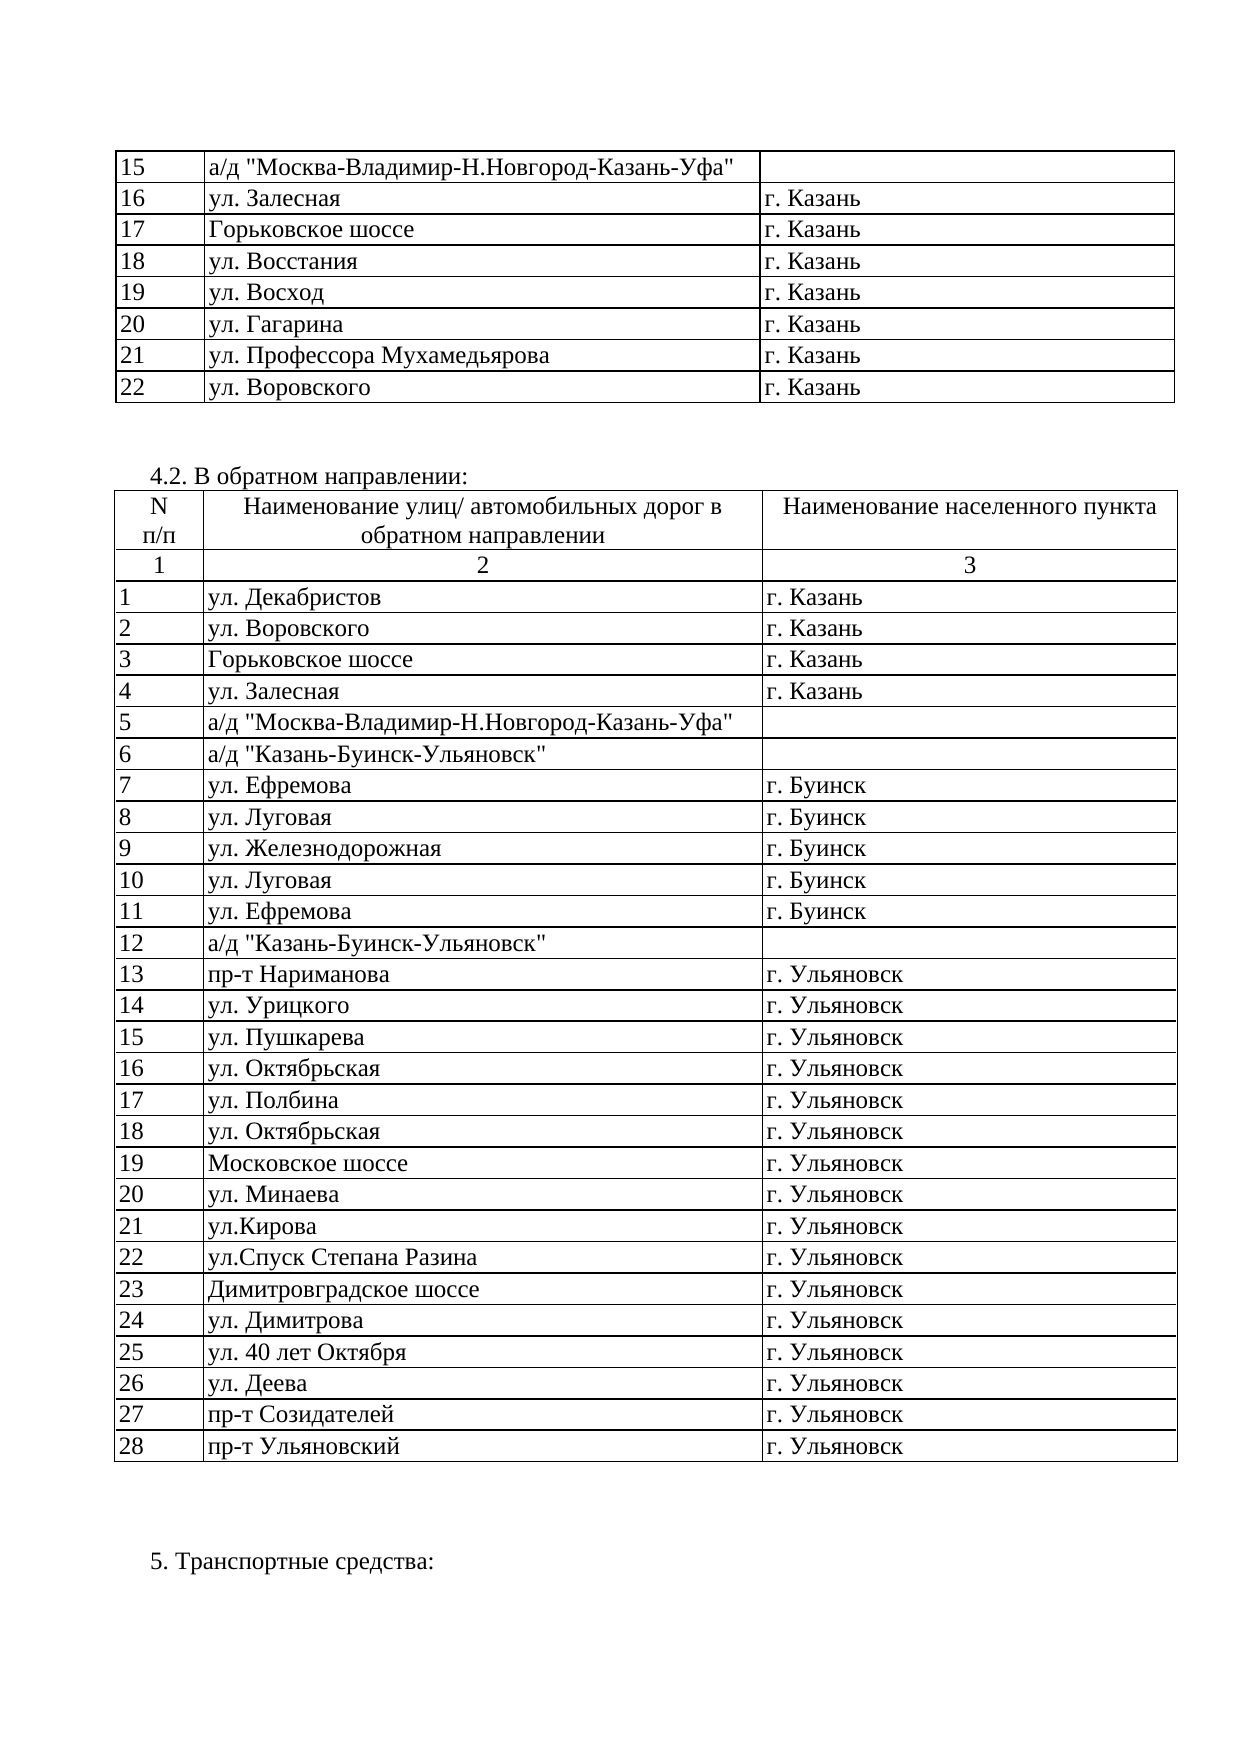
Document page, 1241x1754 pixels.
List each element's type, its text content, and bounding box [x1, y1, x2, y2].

table_cell [763, 706, 1177, 737]
table_cell пр-т Ульяновский [204, 1431, 762, 1461]
table_cell г. Буинск [763, 769, 1177, 800]
table_cell ул. Железнодорожная [204, 833, 762, 863]
table_cell 1 [115, 581, 203, 611]
table_cell г. Казань [763, 643, 1177, 674]
table_cell 25 [115, 1336, 203, 1366]
table_cell 2 [204, 550, 762, 580]
table_cell ул. Луговая [204, 865, 762, 894]
table_cell г. Ульяновск [763, 1020, 1177, 1052]
table_cell г. Казань [761, 277, 1174, 307]
table_cell 27 [115, 1399, 203, 1429]
table_cell г. Ульяновск [763, 1398, 1177, 1429]
table_cell г. Ульяновск [763, 1304, 1177, 1335]
table_cell 9 [115, 833, 203, 863]
table_cell 6 [115, 738, 203, 769]
table_cell 18 [117, 246, 204, 276]
table_cell ул. Гагарина [205, 309, 759, 339]
table_cell г. Буинск [763, 895, 1177, 926]
table_cell г. Ульяновск [763, 1241, 1177, 1272]
table_cell ул. Димитрова [204, 1305, 762, 1335]
table_cell ул. Декабристов [204, 582, 762, 611]
table_cell г. Ульяновск [763, 1178, 1177, 1209]
table_cell ул. Восход [205, 277, 759, 307]
table_cell г. Ульяновск [763, 1366, 1177, 1398]
table_cell 8 [115, 801, 203, 832]
table_cell г. Казань [761, 372, 1174, 402]
table_cell г. Казань [761, 340, 1174, 370]
table_cell г. Казань [761, 183, 1174, 213]
table_cell г. Казань [761, 215, 1174, 244]
table_cell Горьковское шоссе [204, 645, 762, 674]
table_cell 4 [115, 675, 203, 706]
table_cell 19 [117, 277, 204, 307]
table_cell 22 [115, 1242, 203, 1272]
table_cell 15 [117, 152, 204, 181]
table_cell ул. Октябрьская [204, 1053, 762, 1083]
table_cell г. Казань [763, 611, 1177, 643]
table_cell ул. Минаева [204, 1179, 762, 1209]
table_cell 20 [115, 1179, 203, 1209]
table_cell пр-т Нариманова [204, 959, 762, 989]
table_cell г. Казань [763, 580, 1177, 611]
table_cell 20 [117, 309, 204, 339]
table_cell [763, 926, 1177, 957]
table_cell г. Буинск [763, 800, 1177, 832]
table_cell 23 [115, 1273, 203, 1303]
table_cell ул. Полбина [204, 1085, 762, 1115]
table_cell [763, 737, 1177, 769]
table_cell г. Ульяновск [763, 1209, 1177, 1241]
table_cell ул. Ефремова [204, 896, 762, 926]
table_cell 15 [115, 1021, 203, 1052]
table_cell а/д "Москва-Владимир-Н.Новгород-Казань-Уфа" [204, 707, 762, 737]
table_cell ул.Кирова [204, 1211, 762, 1241]
table_cell ул. Воровского [204, 613, 762, 643]
table_cell ул. Восстания [205, 246, 759, 276]
table_cell 5 [115, 707, 203, 737]
table_cell г. Ульяновск [763, 1083, 1177, 1115]
table_cell 19 [115, 1147, 203, 1178]
table_cell г. Ульяновск [763, 1115, 1177, 1146]
table_cell 18 [115, 1116, 203, 1146]
table_cell а/д "Москва-Владимир-Н.Новгород-Казань-Уфа" [205, 152, 759, 181]
table_cell г. Буинск [763, 863, 1177, 894]
table_cell г. Ульяновск [763, 1052, 1177, 1083]
table_cell ул. Ефремова [204, 770, 762, 800]
table_cell г. Ульяновск [763, 1146, 1177, 1178]
table_cell пр-т Созидателей [204, 1400, 762, 1429]
table_cell 7 [115, 770, 203, 800]
table_cell ул. Луговая [204, 802, 762, 832]
table_cell ул. Залесная [205, 183, 759, 213]
table_cell Димитровградское шоссе [204, 1274, 762, 1303]
table_cell г. Ульяновск [763, 989, 1177, 1020]
table_cell Горьковское шоссе [205, 215, 759, 244]
table_cell 28 [115, 1430, 203, 1461]
table_cell г. Ульяновск [763, 1429, 1177, 1461]
table_cell г. Ульяновск [763, 958, 1177, 989]
table_cell г. Казань [761, 246, 1174, 276]
table_cell 16 [117, 183, 204, 213]
table_cell ул. Урицкого [204, 991, 762, 1020]
table_cell 17 [115, 1084, 203, 1115]
table_cell 22 [117, 372, 204, 402]
table_cell Московское шоссе [204, 1148, 762, 1178]
table_cell г. Ульяновск [763, 1335, 1177, 1366]
text 4.2. В обратном направлении: [150, 461, 1090, 489]
table_cell [761, 152, 1174, 181]
table_cell ул. Пушкарева [204, 1022, 762, 1052]
table_cell 1 [115, 550, 203, 580]
table_cell ул. Деева [204, 1368, 762, 1398]
table_cell 16 [115, 1053, 203, 1083]
table_cell 21 [115, 1210, 203, 1241]
table_cell 21 [117, 340, 204, 370]
table_cell г. Буинск [763, 832, 1177, 863]
table_cell г. Казань [763, 674, 1177, 706]
table_header Наименование улиц/ автомобильных дорог в обратном направлении [204, 491, 762, 548]
table_cell ул. 40 лет Октября [204, 1337, 762, 1366]
table_cell 13 [115, 959, 203, 989]
table_cell а/д "Казань-Буинск-Ульяновск" [204, 928, 762, 957]
table_header N п/п [115, 491, 203, 548]
table_header Наименование населенного пункта [763, 491, 1177, 548]
table_cell а/д "Казань-Буинск-Ульяновск" [204, 739, 762, 769]
table_cell 26 [115, 1368, 203, 1398]
table_cell ул. Октябрьская [204, 1116, 762, 1146]
table_cell 3 [115, 644, 203, 674]
table_cell 3 [763, 549, 1177, 580]
table_cell 12 [115, 927, 203, 957]
table_cell ул. Залесная [204, 676, 762, 706]
table_cell г. Ульяновск [763, 1272, 1177, 1303]
table_cell 10 [115, 864, 203, 894]
table_cell ул. Профессора Мухамедьярова [205, 340, 759, 370]
table_cell г. Казань [761, 309, 1174, 339]
table_cell 2 [115, 613, 203, 643]
table_cell ул. Воровского [205, 372, 759, 402]
table_cell 11 [115, 896, 203, 926]
text 5. Транспортные средства: [150, 1546, 1090, 1575]
table_cell 17 [117, 215, 204, 244]
table_cell ул.Спуск Степана Разина [204, 1242, 762, 1272]
table_cell 14 [115, 990, 203, 1020]
table_cell 24 [115, 1305, 203, 1335]
